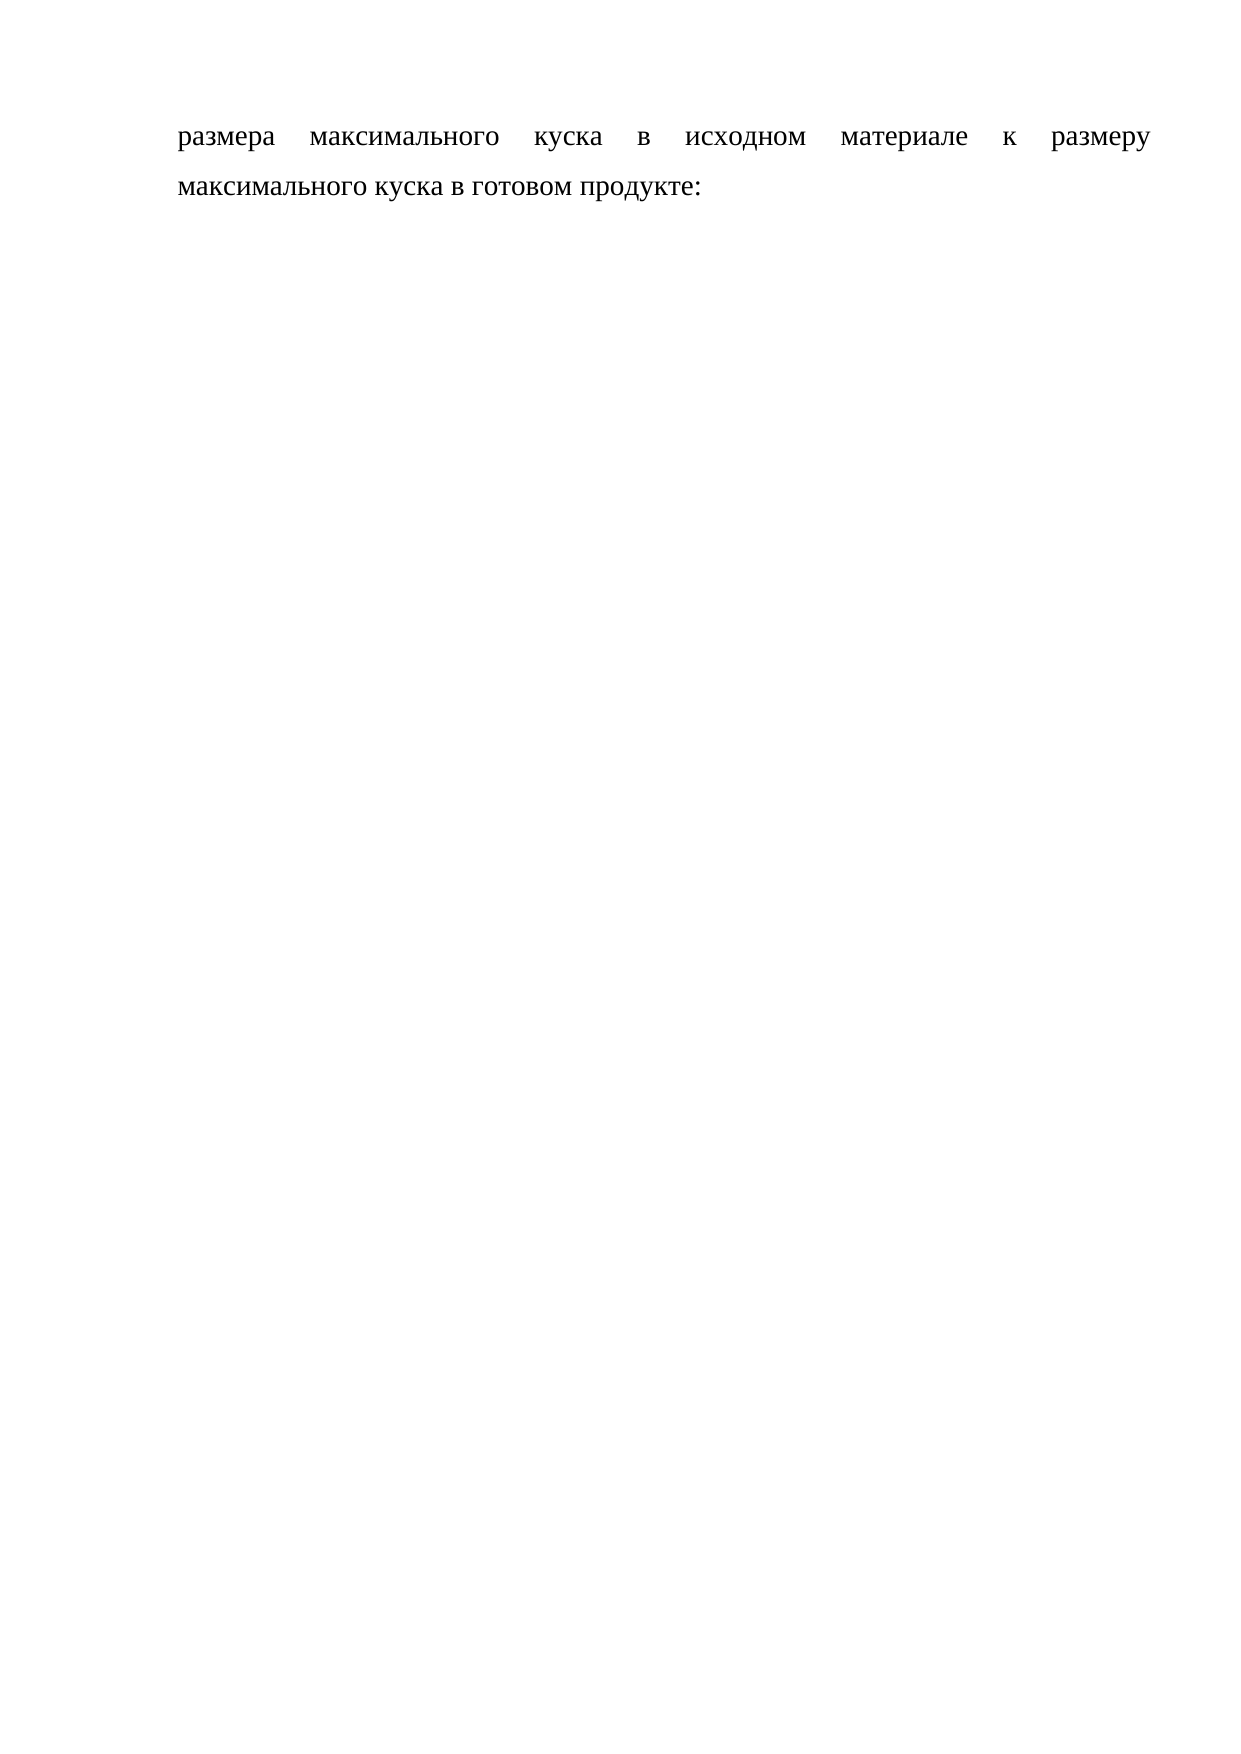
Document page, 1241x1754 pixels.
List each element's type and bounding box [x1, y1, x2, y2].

text [177, 118, 1152, 202]
